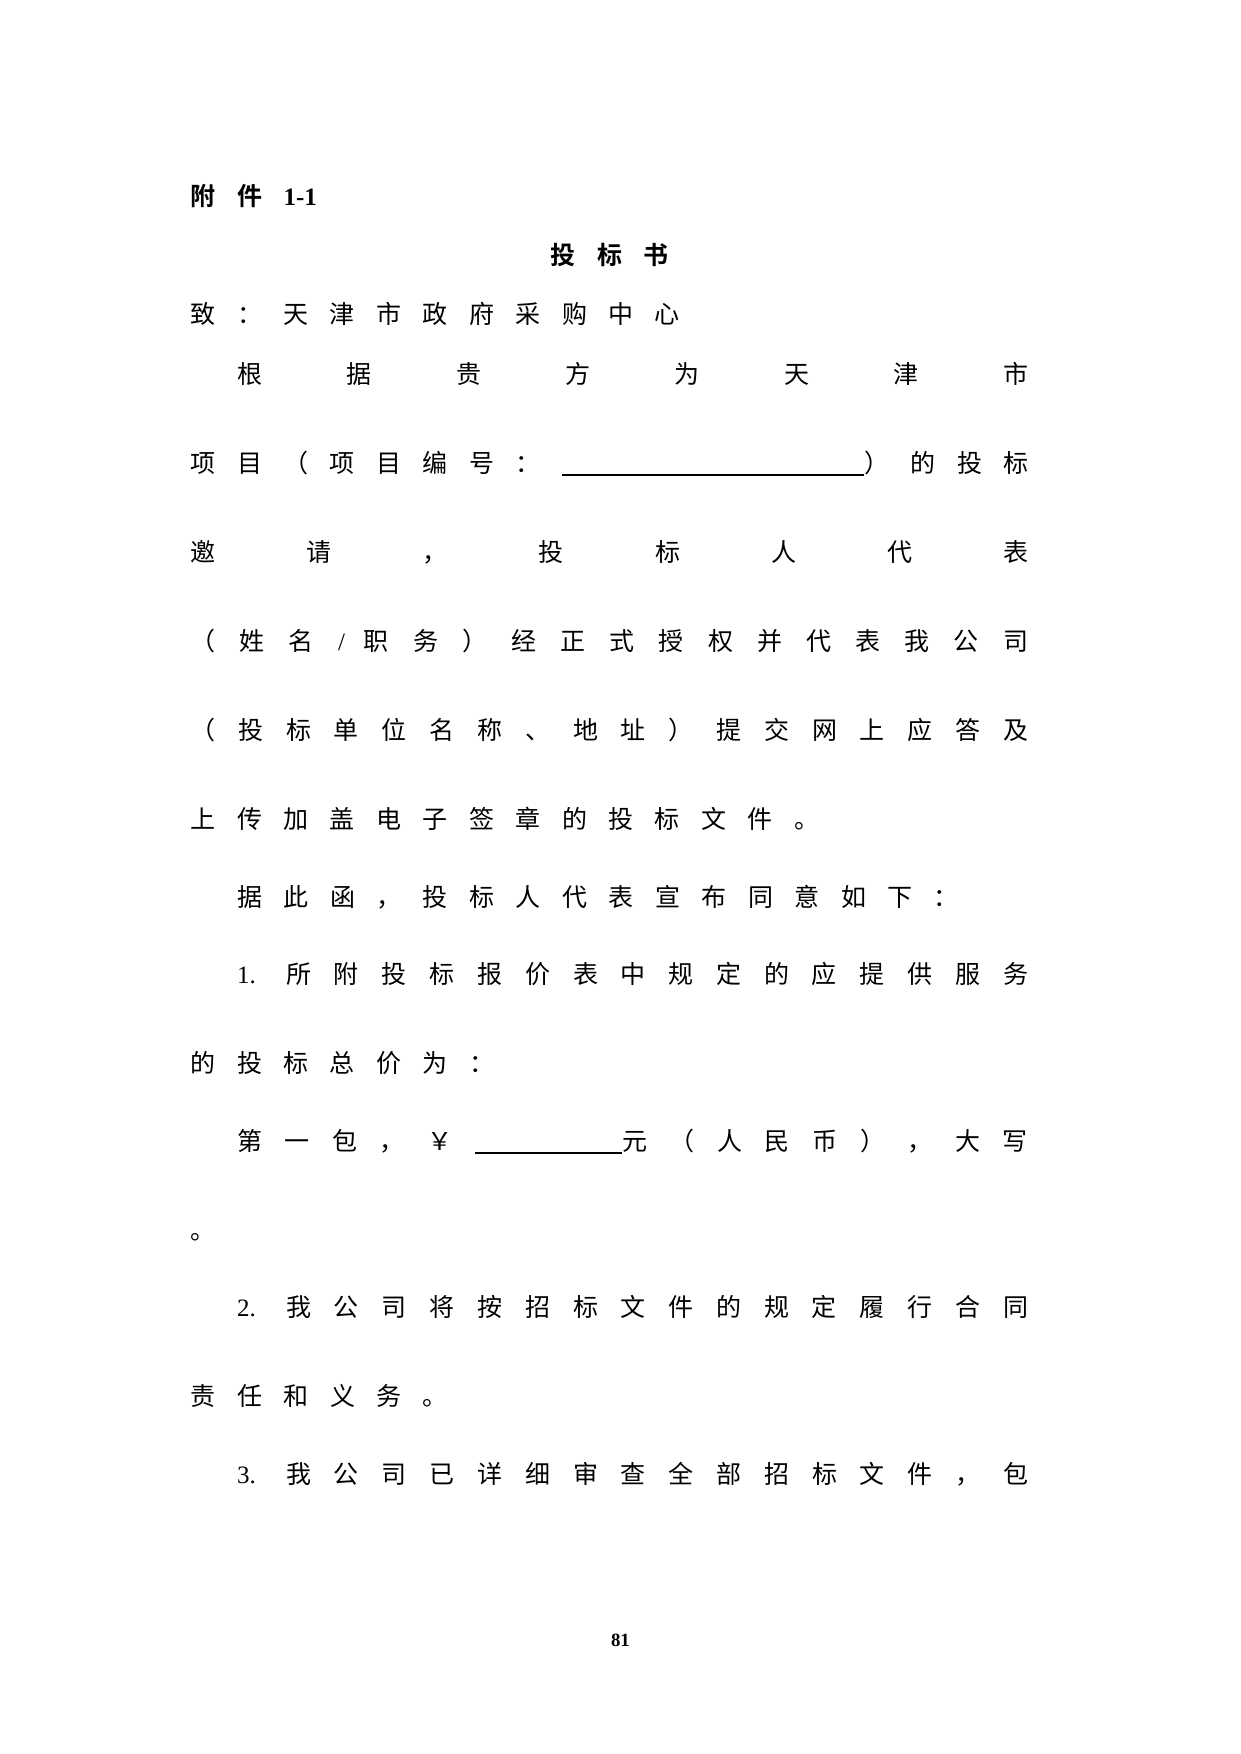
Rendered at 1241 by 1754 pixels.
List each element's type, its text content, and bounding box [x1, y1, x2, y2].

text 据此函，投标人代表宣布同意如下： [190, 865, 1050, 925]
text 1. 所附投标报价表中规定的应提供服务的投标总价为： [190, 943, 1050, 1091]
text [190, 1443, 1050, 1502]
text 附件1-1 [190, 164, 1050, 224]
text 致：天津市政府采购中心 [190, 283, 1050, 343]
text 投标书 [190, 224, 1050, 283]
text 根据贵方为天津市 项目（项目编号： ）的投标邀请，投标人代表 （姓名/职务）经正式授权并代表我公司 （投标单位名称、地址）提交网上应答及上传加盖电子签章的投标文件。 [190, 343, 1050, 847]
text 2. 我公司将按招标文件的规定履行合同责任和义务。 [190, 1276, 1050, 1424]
text 第一包，￥ 元（人民币），大写 。 [190, 1109, 1050, 1258]
